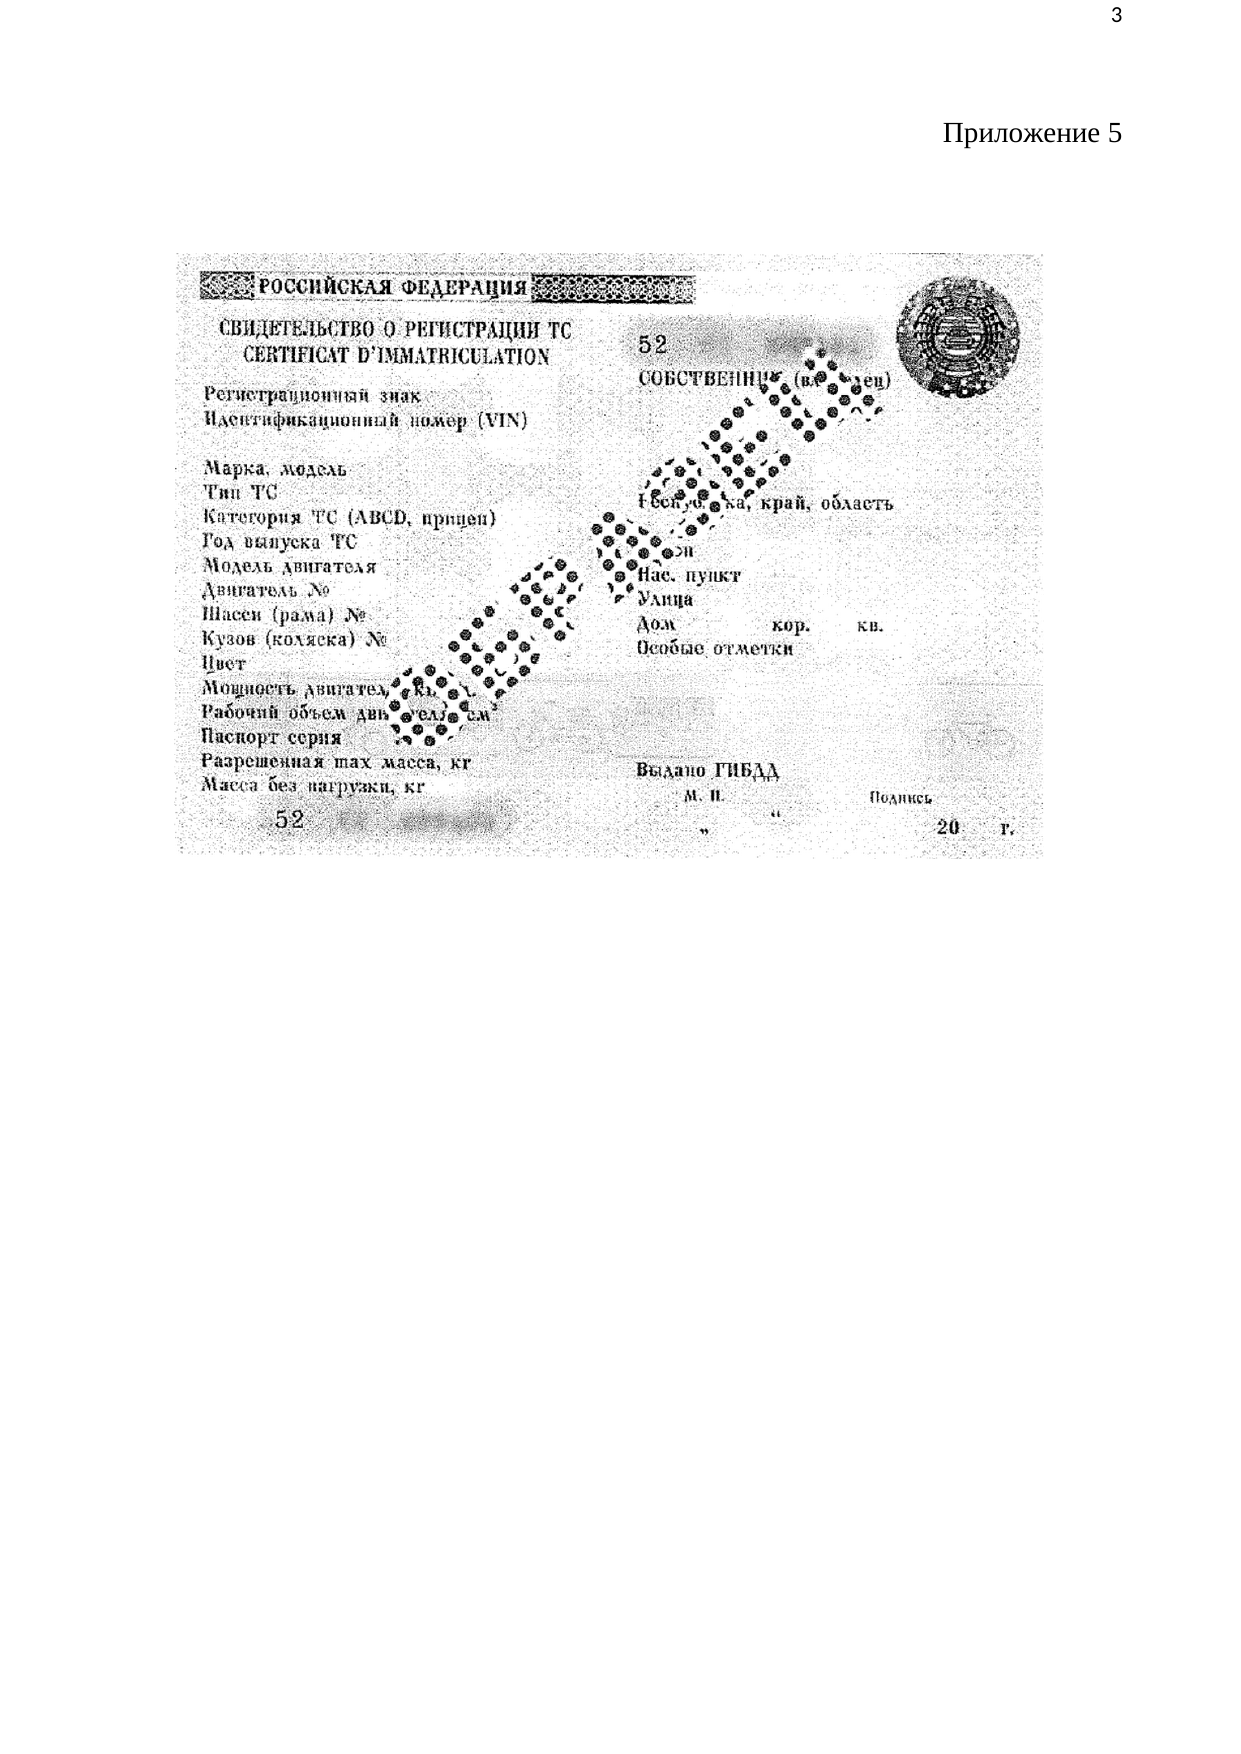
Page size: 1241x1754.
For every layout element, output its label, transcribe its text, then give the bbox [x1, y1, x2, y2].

picture [174, 253, 1044, 859]
text Приложение 5 [118, 115, 1122, 148]
